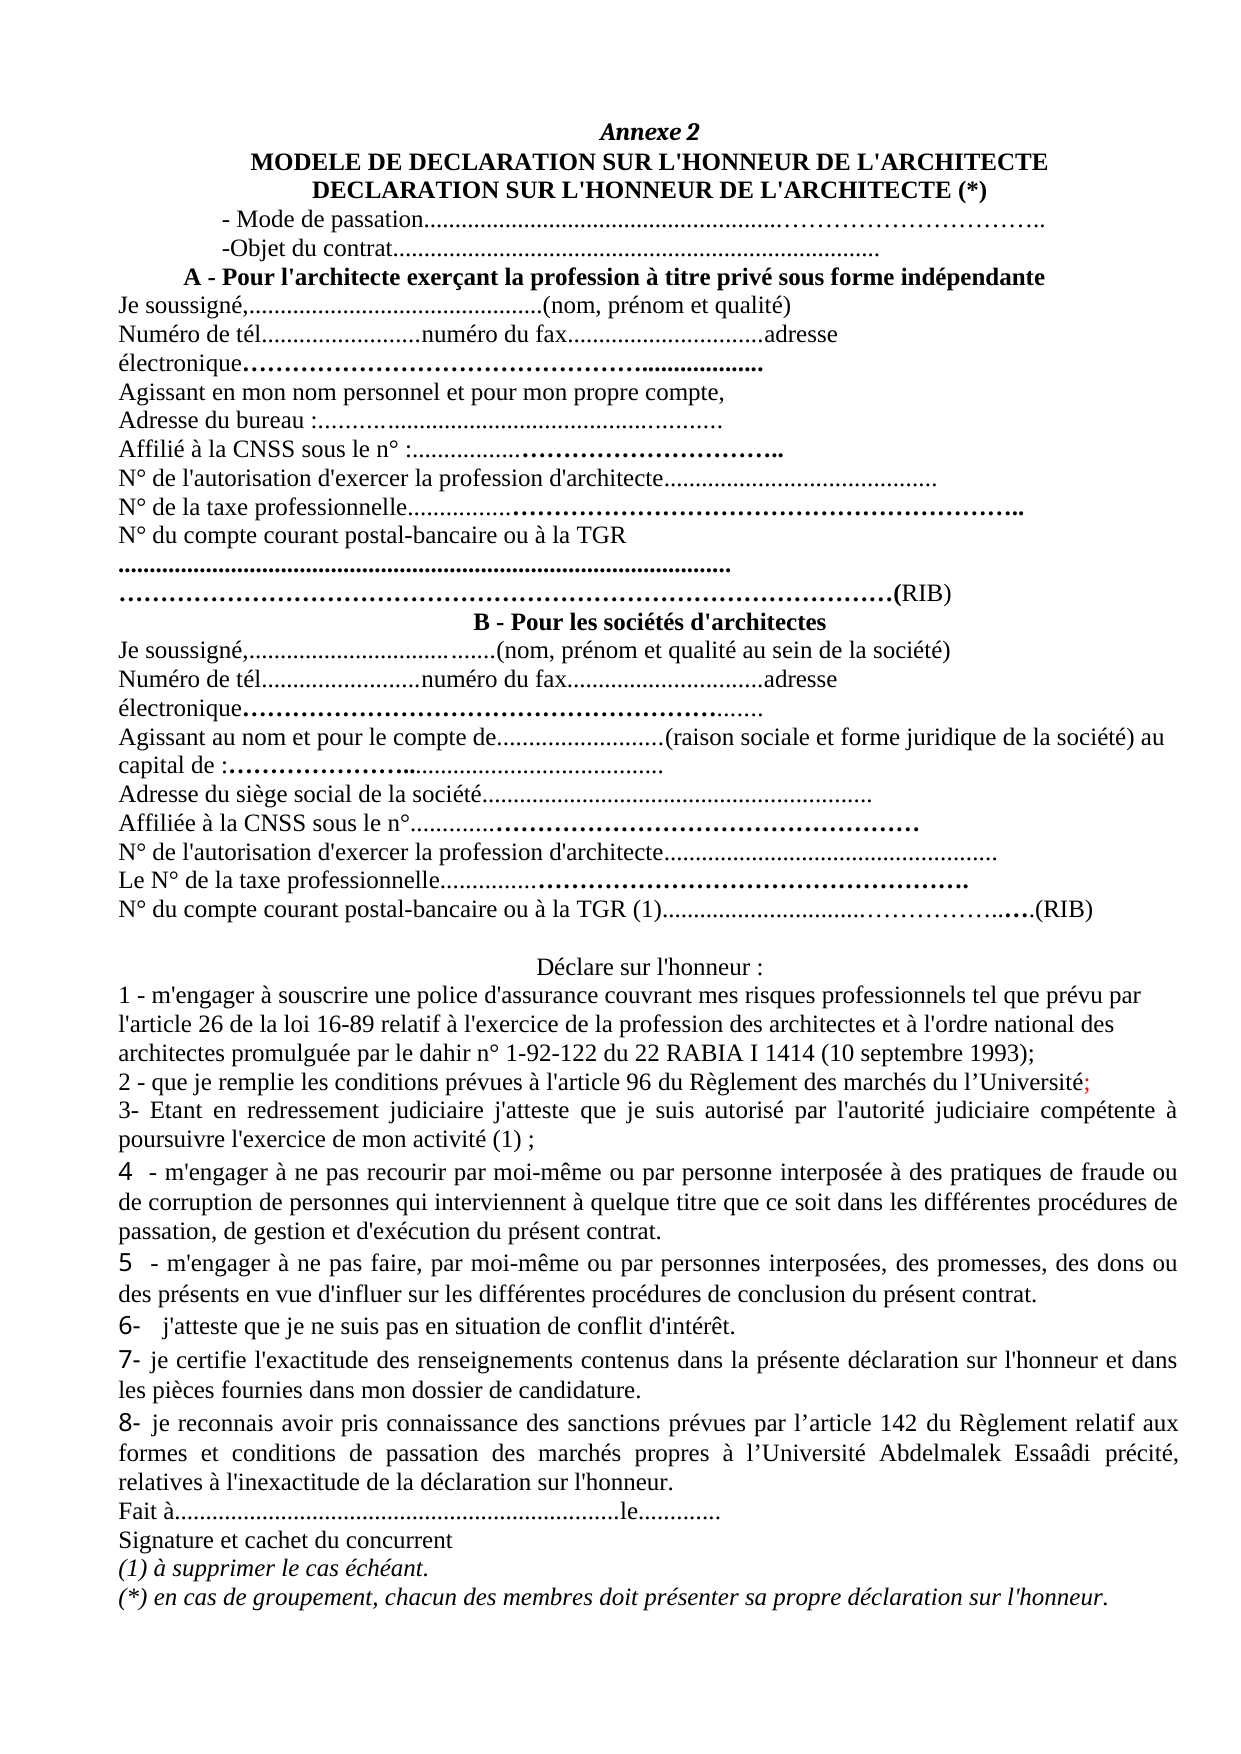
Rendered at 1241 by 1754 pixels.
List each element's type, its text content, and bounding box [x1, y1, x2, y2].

text (1) à supprimer le cas échéant. [118, 1553, 1181, 1582]
text Déclare sur l'honneur : [118, 952, 1181, 981]
text DECLARATION SUR L'HONNEUR DE L'ARCHITECTE (*) [118, 176, 1181, 204]
text 1 - m'engager à souscrire une police d'assurance couvrant mes risques professionnels tel que prévu par l'article 26 de la loi 16-89 relatif à l'exercice de la profession des architectes et à l'ordre national des architectes promulguée par le dahir n° 1-92-122 du 22 RABIA I 1414 (10 septembre 1993); [118, 981, 1154, 1067]
text Adresse du siège social de la société [118, 779, 1181, 808]
text N° du compte courant postal-bancaire ou à la TGR (1) ……………..….(RIB) [118, 894, 1181, 923]
text MODELE DE DECLARATION SUR L'HONNEUR DE L'ARCHITECTE [118, 147, 1181, 176]
text - Mode de passation ………………………….. [222, 204, 1181, 233]
text 2 - que je remplie les conditions prévues à l'article 96 du Règlement des marchés du l’Université; [118, 1067, 1179, 1096]
text Affilié à la CNSS sous le n° : ………………………….. [118, 434, 1181, 463]
text (*) en cas de groupement, chacun des membres doit présenter sa propre déclaration sur l'honneur. [118, 1582, 1181, 1611]
list j'atteste que je ne suis pas en situation de conflit d'intérêt. [118, 1307, 1181, 1342]
text A - Pour l'architecte exerçant la profession à titre privé sous forme indépendante [118, 262, 1110, 291]
text N° du compte courant postal-bancaire ou à la TGR …………………………………………………………………………………(RIB) [118, 521, 1181, 607]
text Annexe 2 [118, 118, 1181, 147]
text 3- Etant en redressement judiciaire j'atteste que je suis autorisé par l'autorité judiciaire compétente à poursuivre l'exercice de mon activité (1) ; [118, 1096, 1179, 1153]
list je certifie l'exactitude des renseignements contenus dans la présente déclaration sur l'honneur et dans les pièces fournies dans mon dossier de candidature. [118, 1342, 1179, 1404]
text Numéro de tél numéro du fax adresse électronique…………………………………………. [118, 319, 1181, 377]
text Agissant au nom et pour le compte de (raison sociale et forme juridique de la société) au capital de :………………….. [118, 722, 1181, 779]
text B - Pour les sociétés d'architectes [118, 607, 1181, 636]
text N° de la taxe professionnelle …………………………………………………….. [118, 492, 1181, 521]
text Numéro de tél numéro du fax adresse électronique………………………………………………… [118, 664, 1181, 722]
text N° de l'autorisation d'exercer la profession d'architecte [118, 837, 1181, 866]
text Je soussigné, (nom, prénom et qualité) [118, 291, 1181, 319]
list je reconnais avoir pris connaissance des sanctions prévues par l’article 142 du Règlement relatif aux formes et conditions de passation des marchés propres à l’Université Abdelmalek Essaâdi précité, relatives à l'inexactitude de la déclaration sur l'honneur. [118, 1404, 1179, 1496]
text Adresse du bureau : [118, 406, 1181, 434]
text Signature et cachet du concurrent [118, 1525, 1181, 1553]
text -Objet du contrat.............................................................................. [222, 233, 1181, 262]
text Agissant en mon nom personnel et pour mon propre compte, [118, 377, 1181, 406]
text Je soussigné, (nom, prénom et qualité au sein de la société) [118, 636, 1181, 664]
text Fait à le [118, 1496, 1181, 1525]
text Le N° de la taxe professionnelle ……………………………………………. [118, 866, 1181, 894]
text N° de l'autorisation d'exercer la profession d'architecte [118, 463, 1181, 492]
list - m'engager à ne pas recourir par moi-même ou par personne interposée à des pratiques de fraude ou de corruption de personnes qui interviennent à quelque titre que ce soit dans les différentes procédures de passation, de gestion et d'exécution du présent contrat. [118, 1153, 1179, 1245]
list - m'engager à ne pas faire, par moi-même ou par personnes interposées, des promesses, des dons ou des présents en vue d'influer sur les différentes procédures de conclusion du présent contrat. [118, 1245, 1179, 1307]
text Affiliée à la CNSS sous le n° …………………………………………… [118, 808, 1181, 837]
